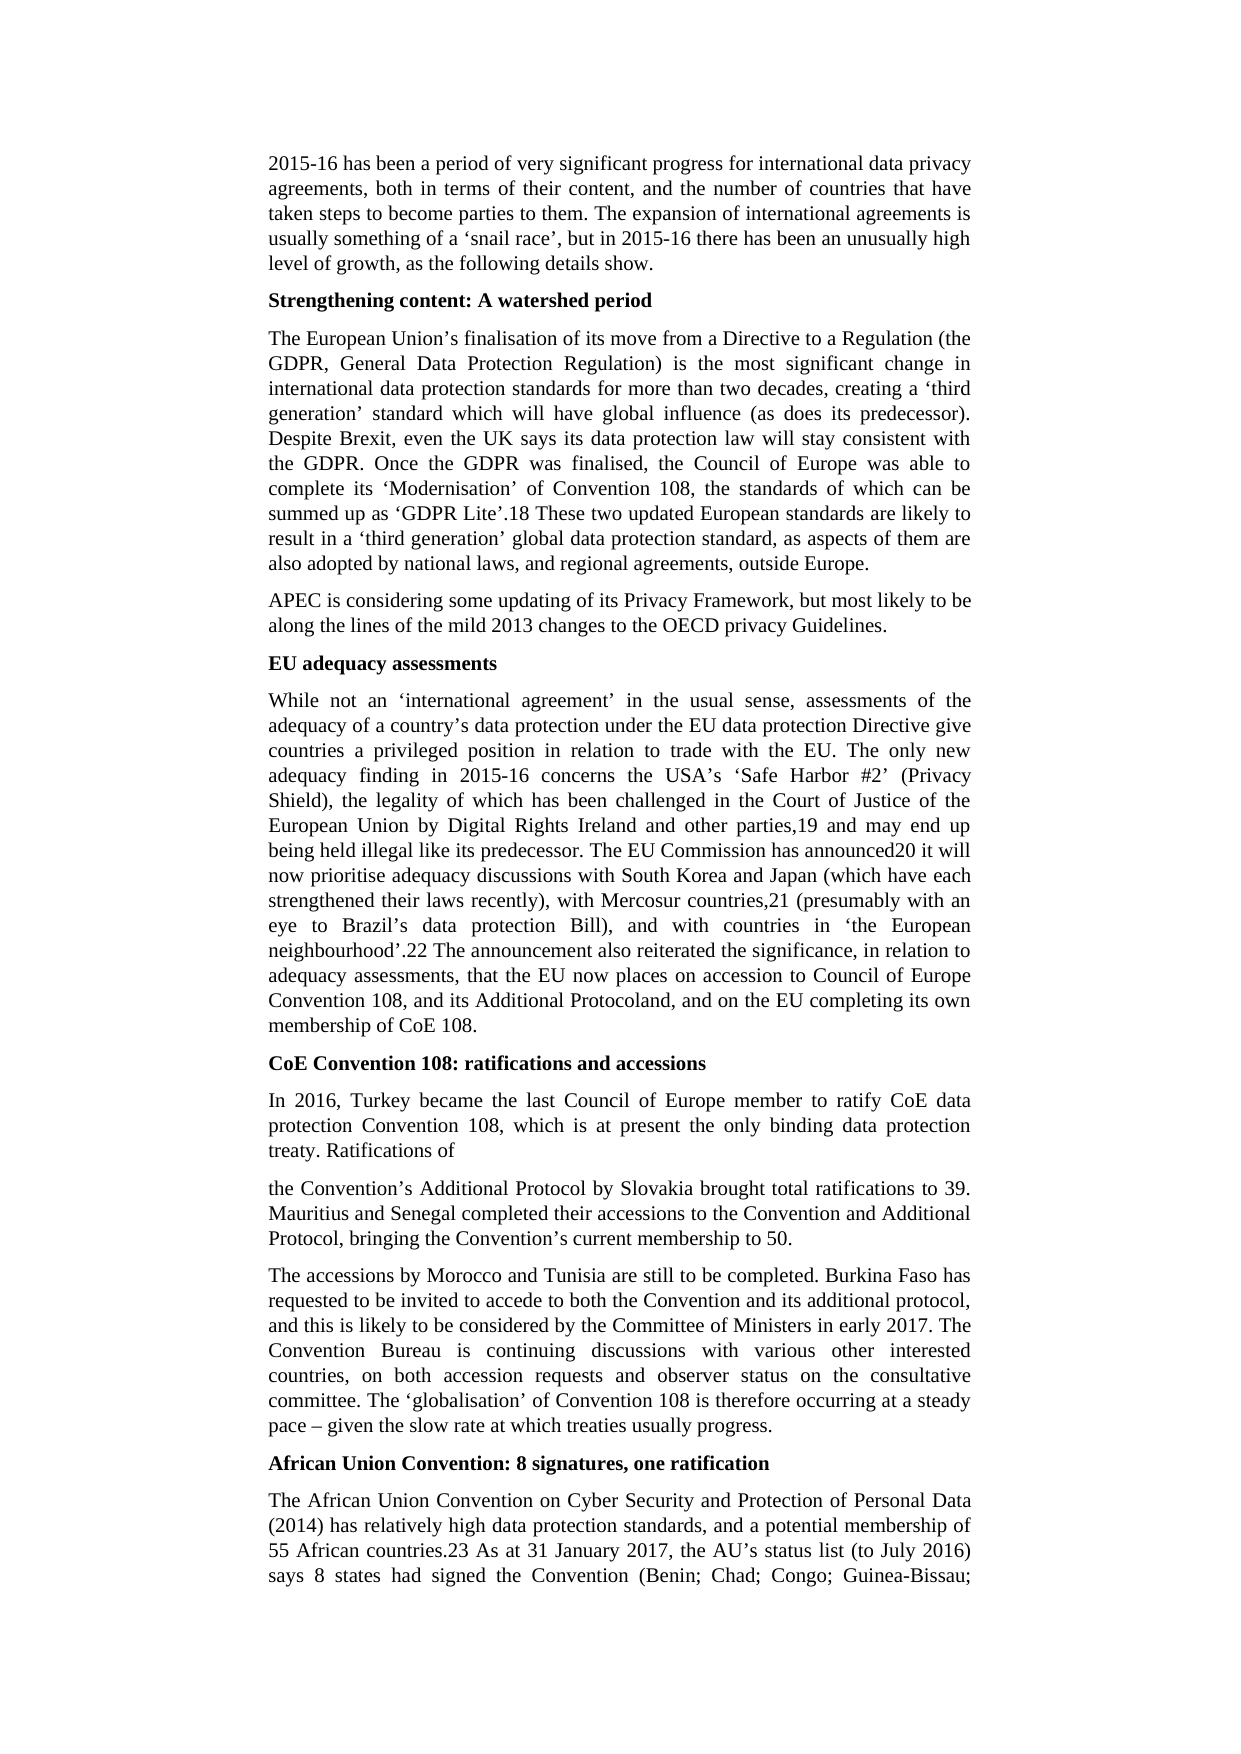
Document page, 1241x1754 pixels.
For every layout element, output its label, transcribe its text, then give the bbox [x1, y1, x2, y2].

text African Union Convention: 8 signatures, one ratification [268, 1450, 972, 1475]
text the Convention’s Additional Protocol by Slovakia brought total ratifications to 39. Mauritius and Senegal completed their accessions to the Convention and Additional Protocol, bringing the Convention’s current membership to 50. [268, 1175, 972, 1250]
text Strengthening content: A watershed period [268, 287, 972, 312]
text EU adequacy assessments [268, 650, 972, 675]
text CoE Convention 108: ratifications and accessions [268, 1050, 972, 1075]
text The European Union’s finalisation of its move from a Directive to a Regulation (the GDPR, General Data Protection Regulation) is the most significant change in international data protection standards for more than two decades, creating a ‘third generation’ standard which will have global influence (as does its predecessor). Despite Brexit, even the UK says its data protection law will stay consistent with the GDPR. Once the GDPR was finalised, the Council of Europe was able to complete its ‘Modernisation’ of Convention 108, the standards of which can be summed up as ‘GDPR Lite’.18 These two updated European standards are likely to result in a ‘third generation’ global data protection standard, as aspects of them are also adopted by national laws, and regional agreements, outside Europe. [268, 325, 972, 575]
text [268, 1487, 972, 1587]
text The accessions by Morocco and Tunisia are still to be completed. Burkina Faso has requested to be invited to accede to both the Convention and its additional protocol, and this is likely to be considered by the Committee of Ministers in early 2017. The Convention Bureau is continuing discussions with various other interested countries, on both accession requests and observer status on the consultative committee. The ‘globalisation’ of Convention 108 is therefore occurring at a steady pace – given the slow rate at which treaties usually progress. [268, 1262, 972, 1437]
text While not an ‘international agreement’ in the usual sense, assessments of the adequacy of a country’s data protection under the EU data protection Directive give countries a privileged position in relation to trade with the EU. The only new adequacy finding in 2015-16 concerns the USA’s ‘Safe Harbor #2’ (Privacy Shield), the legality of which has been challenged in the Court of Justice of the European Union by Digital Rights Ireland and other parties,19 and may end up being held illegal like its predecessor. The EU Commission has announced20 it will now prioritise adequacy discussions with South Korea and Japan (which have each strengthened their laws recently), with Mercosur countries,21 (presumably with an eye to Brazil’s data protection Bill), and with countries in ‘the European neighbourhood’.22 The announcement also reiterated the significance, in relation to adequacy assessments, that the EU now places on accession to Council of Europe Convention 108, and its Additional Protocoland, and on the EU completing its own membership of CoE 108. [268, 687, 972, 1037]
text 2015-16 has been a period of very significant progress for international data privacy agreements, both in terms of their content, and the number of countries that have taken steps to become parties to them. The expansion of international agreements is usually something of a ‘snail race’, but in 2015-16 there has been an unusually high level of growth, as the following details show. [268, 150, 972, 275]
text APEC is considering some updating of its Privacy Framework, but most likely to be along the lines of the mild 2013 changes to the OECD privacy Guidelines. [268, 587, 972, 637]
text In 2016, Turkey became the last Council of Europe member to ratify CoE data protection Convention 108, which is at present the only binding data protection treaty. Ratifications of [268, 1087, 972, 1162]
